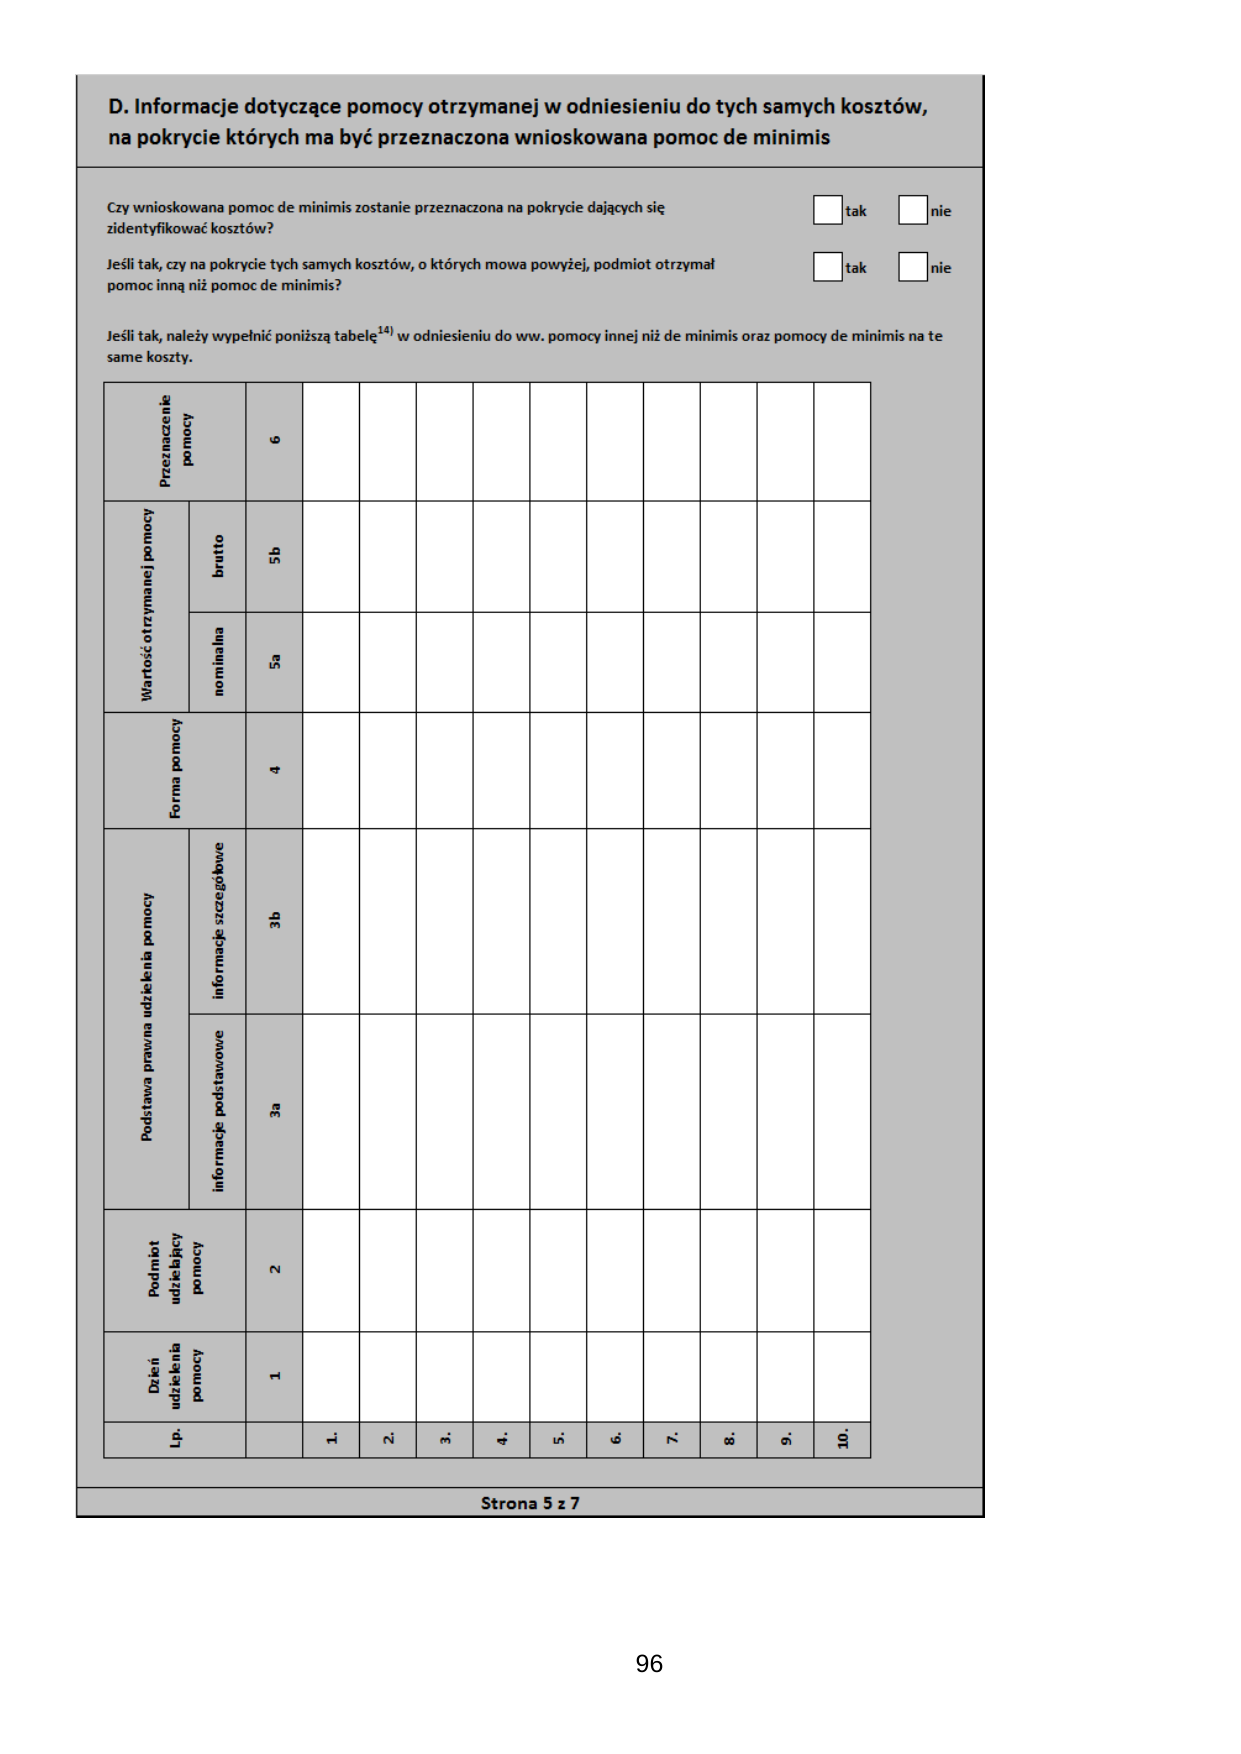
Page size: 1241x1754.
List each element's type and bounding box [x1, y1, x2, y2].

picture [75, 74, 985, 1518]
